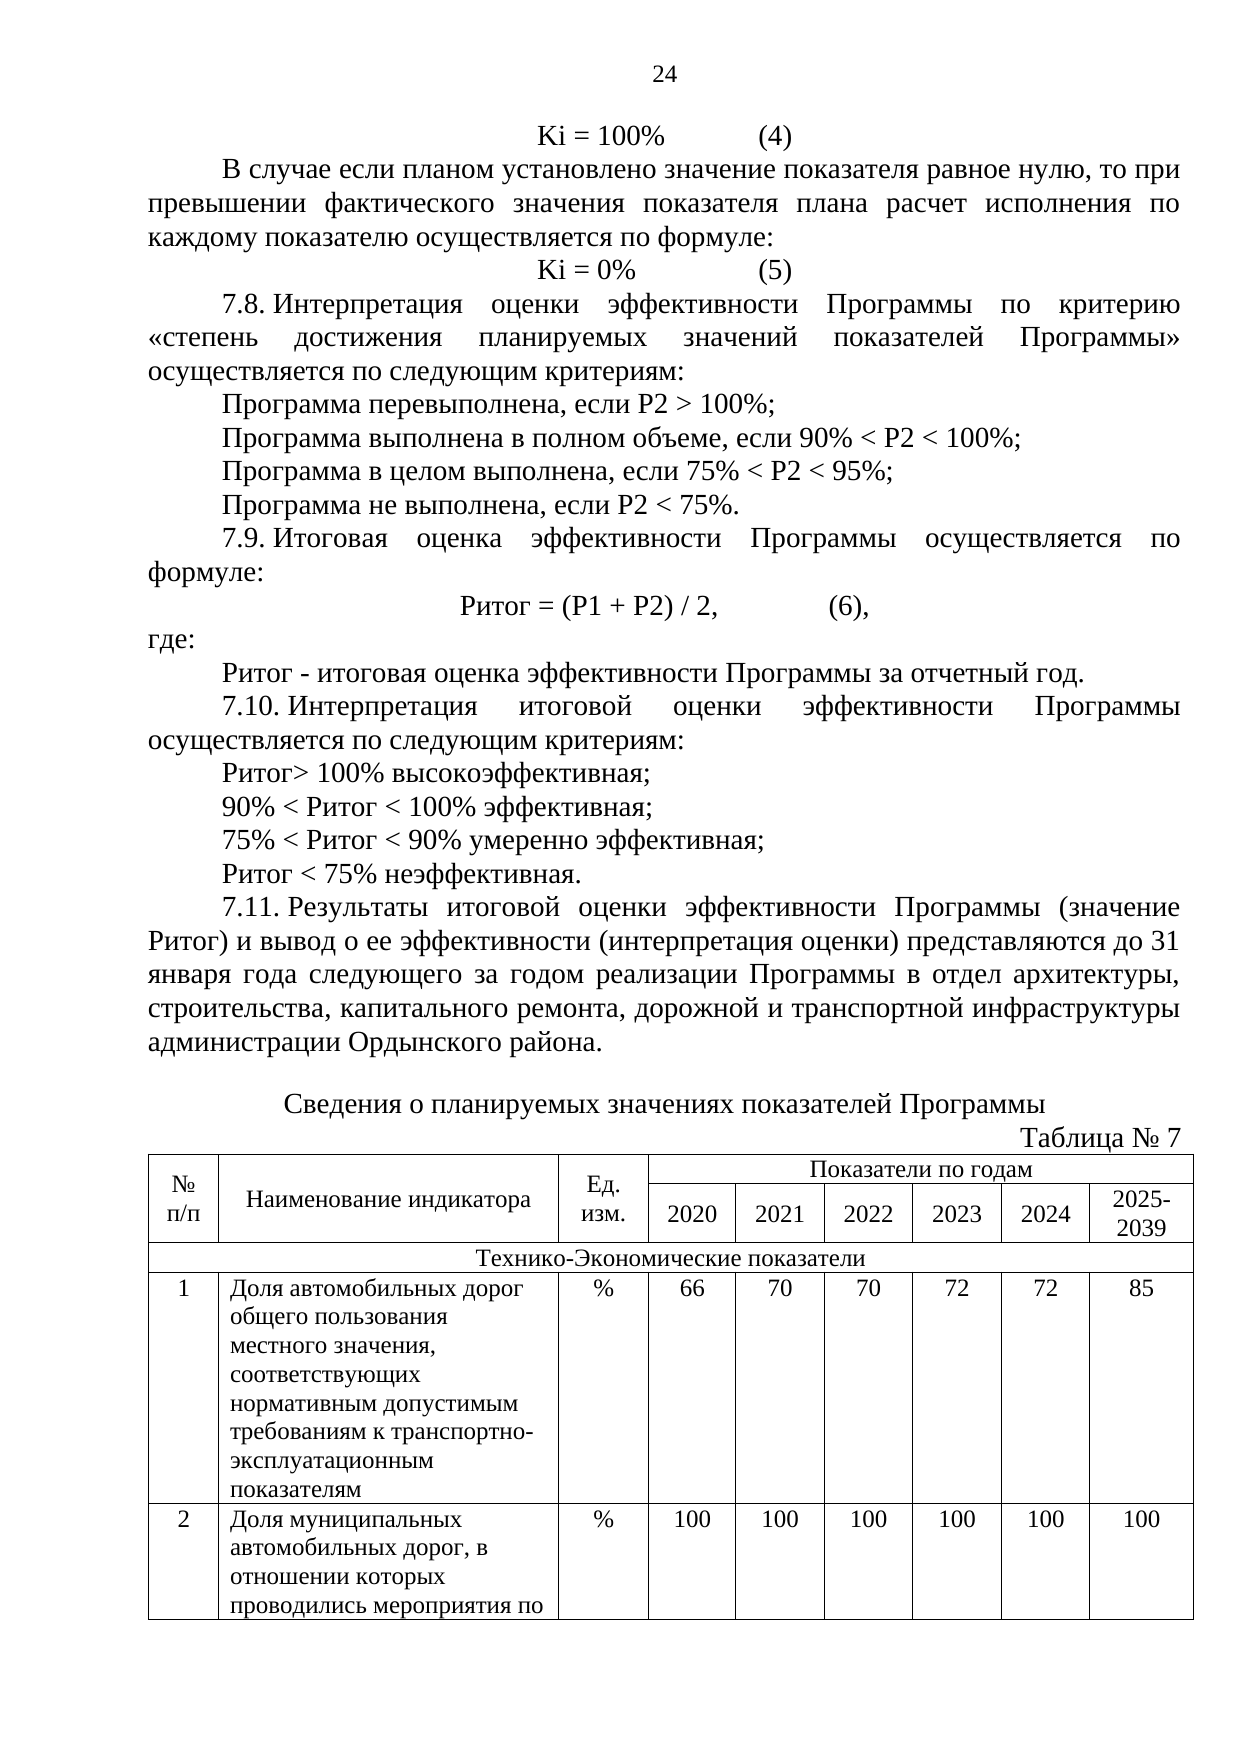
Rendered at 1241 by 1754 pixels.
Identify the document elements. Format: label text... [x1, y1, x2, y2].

table_cell 100 [649, 1504, 735, 1619]
table_cell % [559, 1504, 648, 1619]
table_cell % [559, 1273, 648, 1503]
table_cell 2021 [736, 1184, 824, 1242]
table_cell Технико-Экономические показатели [149, 1243, 1193, 1272]
table_header № п/п [149, 1155, 218, 1242]
table_cell 2020 [649, 1184, 735, 1242]
table_header Наименование индикатора [219, 1155, 558, 1242]
table_cell 2024 [1002, 1184, 1089, 1242]
text Программа не выполнена, если Р2 < 75%. [148, 487, 1181, 521]
table_cell 85 [1090, 1273, 1193, 1503]
text Ритог = (Р1 + Р2) / 2, (6), [148, 588, 1181, 621]
text Ритог> 100% высокоэффективная; [148, 755, 1181, 789]
table_cell 100 [913, 1504, 1001, 1619]
table_cell 66 [649, 1273, 735, 1503]
table_cell 100 [1002, 1504, 1089, 1619]
text Программа перевыполнена, если Р2 > 100%; [148, 386, 1181, 420]
table_cell 1 [149, 1273, 218, 1503]
text Ритог < 75% неэффективная. [148, 856, 1181, 889]
text Ритог - итоговая оценка эффективности Программы за отчетный год. [148, 655, 1181, 688]
table_cell 2025-2039 [1090, 1184, 1193, 1242]
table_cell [219, 1504, 558, 1619]
table_header Ед. изм. [559, 1155, 648, 1242]
text 7.8. Интерпретация оценки эффективности Программы по критерию «степень достижения планируемых значений показателей Программы» осуществляется по следующим критериям: [148, 286, 1181, 386]
table_cell 70 [736, 1273, 824, 1503]
table_cell 2 [149, 1504, 218, 1619]
text Сведения о планируемых значениях показателей Программы [148, 1086, 1181, 1120]
table_cell 100 [736, 1504, 824, 1619]
table_cell 72 [1002, 1273, 1089, 1503]
text Программа в целом выполнена, если 75% < Р2 < 95%; [148, 453, 1181, 487]
table_cell 72 [913, 1273, 1001, 1503]
text В случае если планом установлено значение показателя равное нулю, то при превышении фактического значения показателя плана расчет исполнения по каждому показателю осуществляется по формуле: [148, 152, 1181, 252]
table_cell 100 [825, 1504, 912, 1619]
text 75% < Ритог < 90% умеренно эффективная; [148, 822, 1181, 856]
table_cell 70 [825, 1273, 912, 1503]
table_cell 2023 [913, 1184, 1001, 1242]
text 7.9. Итоговая оценка эффективности Программы осуществляется по формуле: [148, 521, 1181, 588]
table_cell Доля автомобильных дорог общего пользования местного значения, соответствующих нормативным допустимым требованиям к транспортно-эксплуатационным показателям [219, 1273, 558, 1503]
text Ki = 100% (4) [148, 118, 1181, 152]
text Программа выполнена в полном объеме, если 90% < Р2 < 100%; [148, 420, 1181, 453]
text 7.11. Результаты итоговой оценки эффективности Программы (значение Ритог) и вывод о ее эффективности (интерпретация оценки) представляются до 31 января года следующего за годом реализации Программы в отдел архитектуры, строительства, капитального ремонта, дорожной и транспортной инфраструктуры администрации Ордынского района. [148, 889, 1181, 1057]
table_cell 100 [1090, 1504, 1193, 1619]
table_header Показатели по годам [649, 1155, 1193, 1183]
text Ki = 0% (5) [148, 252, 1181, 286]
text Таблица № 7 [148, 1120, 1181, 1153]
table_cell 2022 [825, 1184, 912, 1242]
text 7.10. Интерпретация итоговой оценки эффективности Программы осуществляется по следующим критериям: [148, 688, 1181, 755]
text где: [148, 621, 1181, 655]
text 90% < Ритог < 100% эффективная; [148, 789, 1181, 822]
